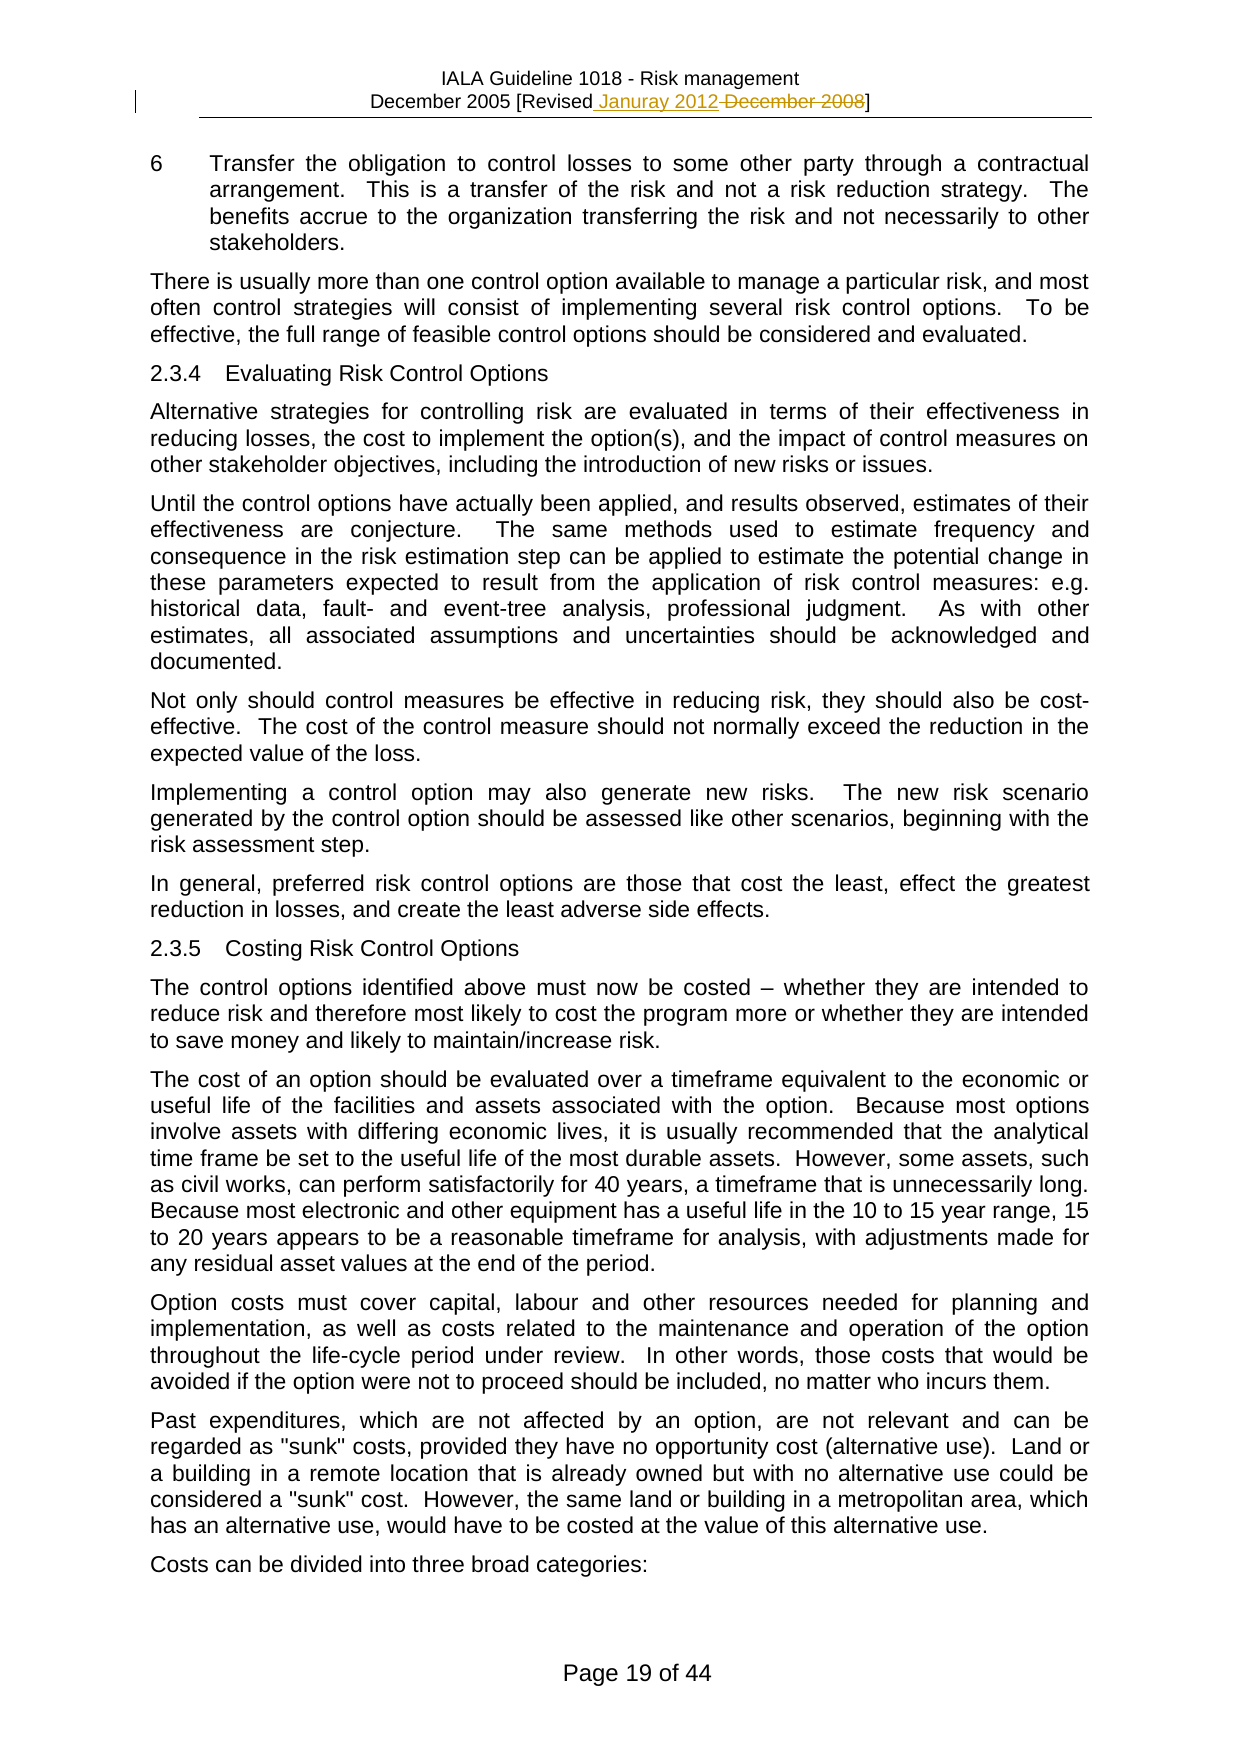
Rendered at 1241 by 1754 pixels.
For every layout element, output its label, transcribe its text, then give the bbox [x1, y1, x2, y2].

text There is usually more than one control option available to manage a particular risk, and most often control strategies will consist of implementing several risk control options. To be effective, the full range of feasible control options should be considered and evaluated. [150, 268, 1090, 347]
text Until the control options have actually been applied, and results observed, estimates of their effectiveness are conjecture. The same methods used to estimate frequency and consequence in the risk estimation step can be applied to estimate the potential change in these parameters expected to result from the application of risk control measures: e.g. historical data, fault- and event-tree analysis, professional judgment. As with other estimates, all associated assumptions and uncertainties should be acknowledged and documented. [150, 490, 1090, 674]
list Transfer the obligation to control losses to some other party through a contractual arrangement. This is a transfer of the risk and not a risk reduction strategy. The benefits accrue to the organization transferring the risk and not necessarily to other stakeholders. [150, 150, 1090, 255]
subtitle Costing Risk Control Options [150, 935, 1090, 962]
text Option costs must cover capital, labour and other resources needed for planning and implementation, as well as costs related to the maintenance and operation of the option throughout the life-cycle period under review. In other words, those costs that would be avoided if the option were not to proceed should be included, no matter who incurs them. [150, 1289, 1090, 1394]
text In general, preferred risk control options are those that cost the least, effect the greatest reduction in losses, and create the least adverse side effects. [150, 870, 1090, 923]
text Past expenditures, which are not affected by an option, are not relevant and can be regarded as "sunk" costs, provided they have no opportunity cost (alternative use). Land or a building in a remote location that is already owned but with no alternative use could be considered a "sunk" cost. However, the same land or building in a metropolitan area, which has an alternative use, would have to be costed at the value of this alternative use. [150, 1407, 1090, 1539]
subtitle Evaluating Risk Control Options [150, 359, 1090, 386]
text Not only should control measures be effective in reducing risk, they should also be cost-effective. The cost of the control measure should not normally exceed the reduction in the expected value of the loss. [150, 687, 1090, 766]
text Alternative strategies for controlling risk are evaluated in terms of their effectiveness in reducing losses, the cost to implement the option(s), and the impact of control measures on other stakeholder objectives, including the introduction of new risks or issues. [150, 398, 1090, 477]
text Implementing a control option may also generate new risks. The new risk scenario generated by the control option should be assessed like other scenarios, beginning with the risk assessment step. [150, 778, 1090, 857]
text The control options identified above must now be costed – whether they are intended to reduce risk and therefore most likely to cost the program more or whether they are intended to save money and likely to maintain/increase risk. [150, 974, 1090, 1053]
text The cost of an option should be evaluated over a timeframe equivalent to the economic or useful life of the facilities and assets associated with the option. Because most options involve assets with differing economic lives, it is usually recommended that the analytical time frame be set to the useful life of the most durable assets. However, some assets, such as civil works, can perform satisfactorily for 40 years, a timeframe that is unnecessarily long. Because most electronic and other equipment has a useful life in the 10 to 15 year range, 15 to 20 years appears to be a reasonable timeframe for analysis, with adjustments made for any residual asset values at the end of the period. [150, 1066, 1090, 1276]
text Costs can be divided into three broad categories: [150, 1551, 1090, 1577]
